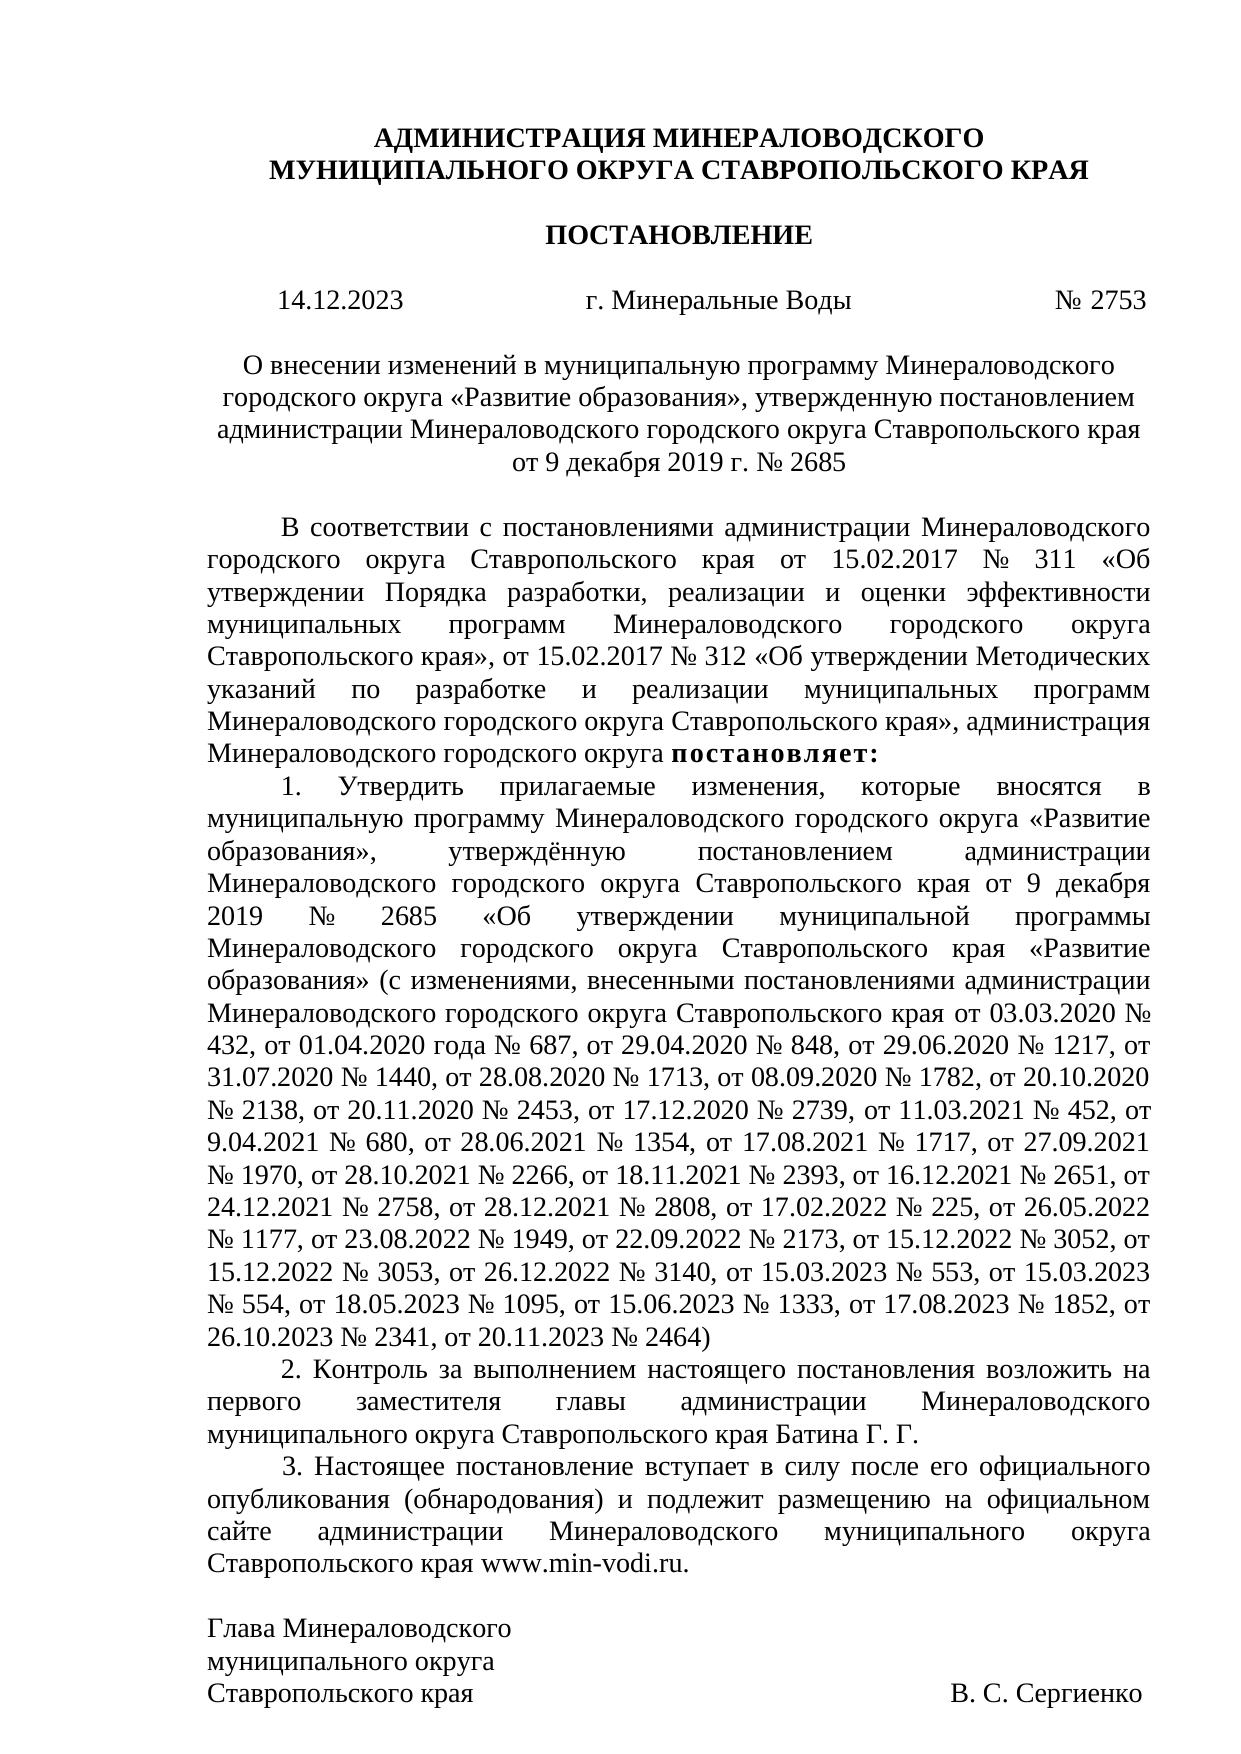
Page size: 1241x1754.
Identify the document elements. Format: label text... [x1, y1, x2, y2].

text 1. Утвердить прилагаемые изменения, которые вносятся в муниципальную программу Минераловодского городского округа «Развитие образования», утверждённую постановлением администрации Минераловодского городского округа Ставропольского края от 9 декабря 2019 № 2685 «Об утверждении муниципальной программы Минераловодского городского округа Ставропольского края «Развитие образования» (с изменениями, внесенными постановлениями администрации Минераловодского городского округа Ставропольского края от 03.03.2020 № 432, от 01.04.2020 года № 687, от 29.04.2020 № 848, от 29.06.2020 № 1217, от 31.07.2020 № 1440, от 28.08.2020 № 1713, от 08.09.2020 № 1782, от 20.10.2020 № 2138, от 20.11.2020 № 2453, от 17.12.2020 № 2739, от 11.03.2021 № 452, от 9.04.2021 № 680, от 28.06.2021 № 1354, от 17.08.2021 № 1717, от 27.09.2021 № 1970, от 28.10.2021 № 2266, от 18.11.2021 № 2393, от 16.12.2021 № 2651, от 24.12.2021 № 2758, от 28.12.2021 № 2808, от 17.02.2022 № 225, от 26.05.2022 № 1177, от 23.08.2022 № 1949, от 22.09.2022 № 2173, от 15.12.2022 № 3052, от 15.12.2022 № 3053, от 26.12.2022 № 3140, от 15.03.2023 № 553, от 15.03.2023 № 554, от 18.05.2023 № 1095, от 15.06.2023 № 1333, от 17.08.2023 № 1852, от 26.10.2023 № 2341, от 20.11.2023 № 2464) [207, 769, 1152, 1352]
text ПОСТАНОВЛЕНИЕ [207, 218, 1152, 251]
text В соответствии с постановлениями администрации Минераловодского городского округа Ставропольского края от 15.02.2017 № 311 «Об утверждении Порядка разработки, реализации и оценки эффективности муниципальных программ Минераловодского городского округа Ставропольского края», от 15.02.2017 № 312 «Об утверждении Методических указаний по разработке и реализации муниципальных программ Минераловодского городского округа Ставропольского края», администрация Минераловодского городского округа постановляет: [207, 510, 1152, 769]
text АДМИНИСТРАЦИЯ МИНЕРАЛОВОДСКОГО [207, 121, 1152, 153]
text городского округа «Развитие образования», утвержденную постановлением администрации Минераловодского городского округа Ставропольского края от 9 декабря 2019 г. № 2685 [207, 380, 1152, 477]
text Ставропольского края В. С. Сергиенко [207, 1676, 1152, 1708]
text муниципального округа [207, 1644, 1152, 1676]
text 2. Контроль за выполнением настоящего постановления возложить на первого заместителя главы администрации Минераловодского муниципального округа Ставропольского края Батина Г. Г. [207, 1352, 1152, 1449]
text 3. Настоящее постановление вступает в силу после его официального опубликования (обнародования) и подлежит размещению на официальном сайте администрации Минераловодского муниципального округа Ставропольского края www.min-vodi.ru. [207, 1449, 1152, 1579]
text Глава Минераловодского [207, 1611, 1152, 1644]
text 15 14.12.2023 г. Минеральные Воды № 2753 [207, 283, 1152, 315]
text МУНИЦИПАЛЬНОГО ОКРУГА СТАВРОПОЛЬСКОГО КРАЯ [207, 153, 1152, 186]
text О внесении изменений в муниципальную программу Минераловодского [207, 348, 1152, 380]
